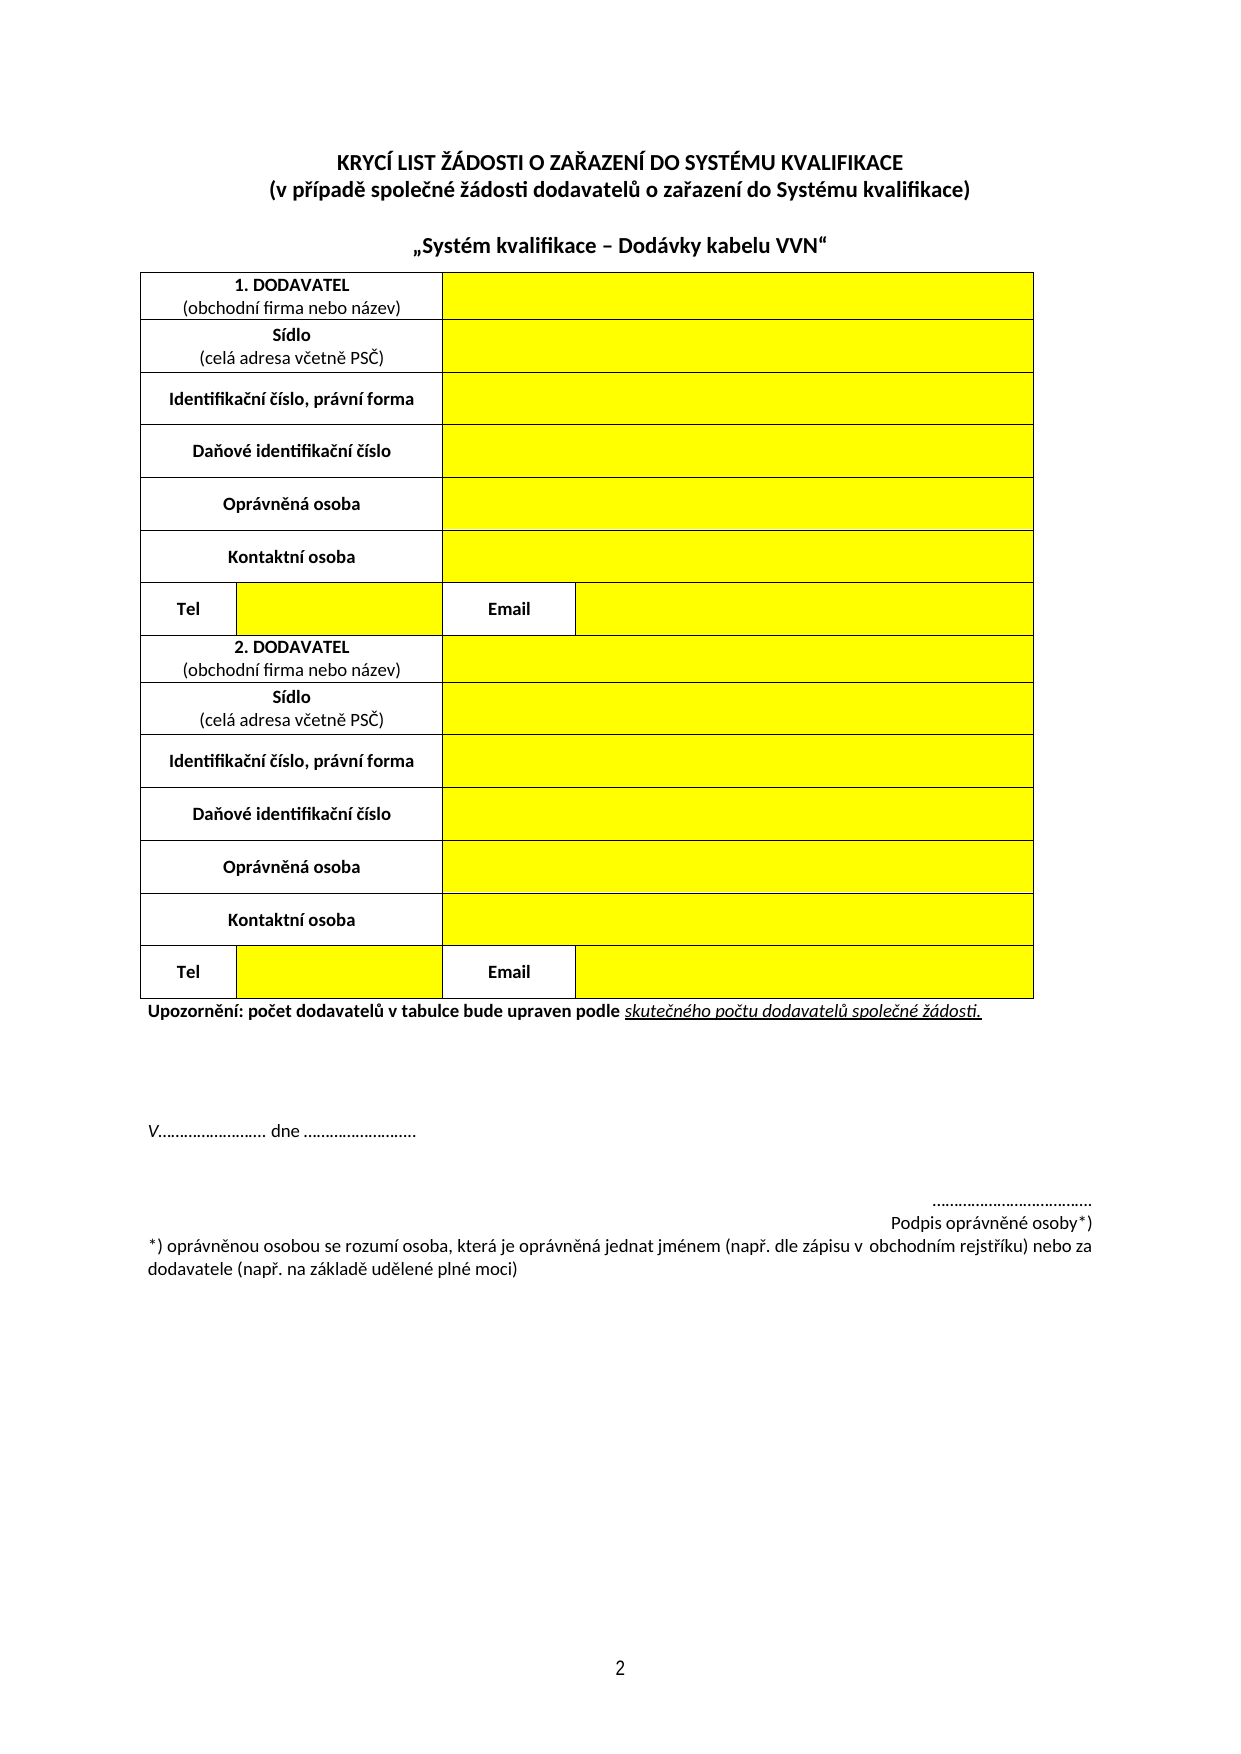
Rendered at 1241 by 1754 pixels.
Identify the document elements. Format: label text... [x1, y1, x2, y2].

table_cell Email [443, 583, 575, 635]
table_cell [237, 583, 442, 635]
table_cell [443, 373, 1033, 424]
table_cell [576, 583, 1033, 635]
table_cell Daňové identifikační číslo [141, 788, 442, 840]
text Podpis oprávněné osoby*) [516, 1211, 1093, 1234]
text V……………………. dne …………………….. [148, 1119, 1093, 1142]
table_cell Sídlo (celá adresa včetně PSČ) [141, 320, 442, 372]
table_cell [443, 788, 1033, 840]
table_cell [443, 636, 1033, 682]
table_cell Sídlo (celá adresa včetně PSČ) [141, 683, 442, 734]
table_cell Kontaktní osoba [141, 531, 442, 582]
table_cell [443, 531, 1033, 582]
table_cell Identifikační číslo, právní forma [141, 373, 442, 424]
table_cell Daňové identifikační číslo [141, 425, 442, 477]
text (v případě společné žádosti dodavatelů o zařazení do Systému kvalifikace) [148, 176, 1093, 204]
table_cell [443, 320, 1033, 372]
table_cell Tel [141, 583, 236, 635]
table_cell [237, 946, 442, 998]
table_cell Tel [141, 946, 236, 998]
text „Systém kvalifikace – Dodávky kabelu VVN“ [148, 232, 1093, 260]
table_header 1. DODAVATEL (obchodní firma nebo název) [141, 273, 442, 319]
table_cell Kontaktní osoba [141, 894, 442, 945]
table_cell Oprávněná osoba [141, 841, 442, 892]
table_cell Identifikační číslo, právní forma [141, 735, 442, 787]
table_cell Email [443, 946, 575, 998]
table_header [443, 273, 1033, 319]
text *) oprávněnou osobou se rozumí osoba, která je oprávněná jednat jménem (např. dle zápisu v obchodním rejstříku) nebo za dodavatele (např. na základě udělené plné moci) [148, 1234, 1093, 1280]
table_cell [443, 683, 1033, 734]
text ………………………………. [148, 1188, 1093, 1211]
table_cell [443, 841, 1033, 892]
table_cell [443, 478, 1033, 529]
table_cell [443, 894, 1033, 945]
table_cell Oprávněná osoba [141, 478, 442, 529]
table_cell [443, 735, 1033, 787]
text Upozornění: počet dodavatelů v tabulce bude upraven podle skutečného počtu dodavatelů společné žádosti. [148, 999, 1093, 1022]
table_cell 2. DODAVATEL (obchodní firma nebo název) [141, 636, 442, 682]
table_cell [443, 425, 1033, 477]
text KRYCÍ LIST ŽÁDOSTI O ZAŘAZENÍ DO SYSTÉMU KVALIFIKACE [148, 148, 1093, 176]
table_cell [576, 946, 1033, 998]
